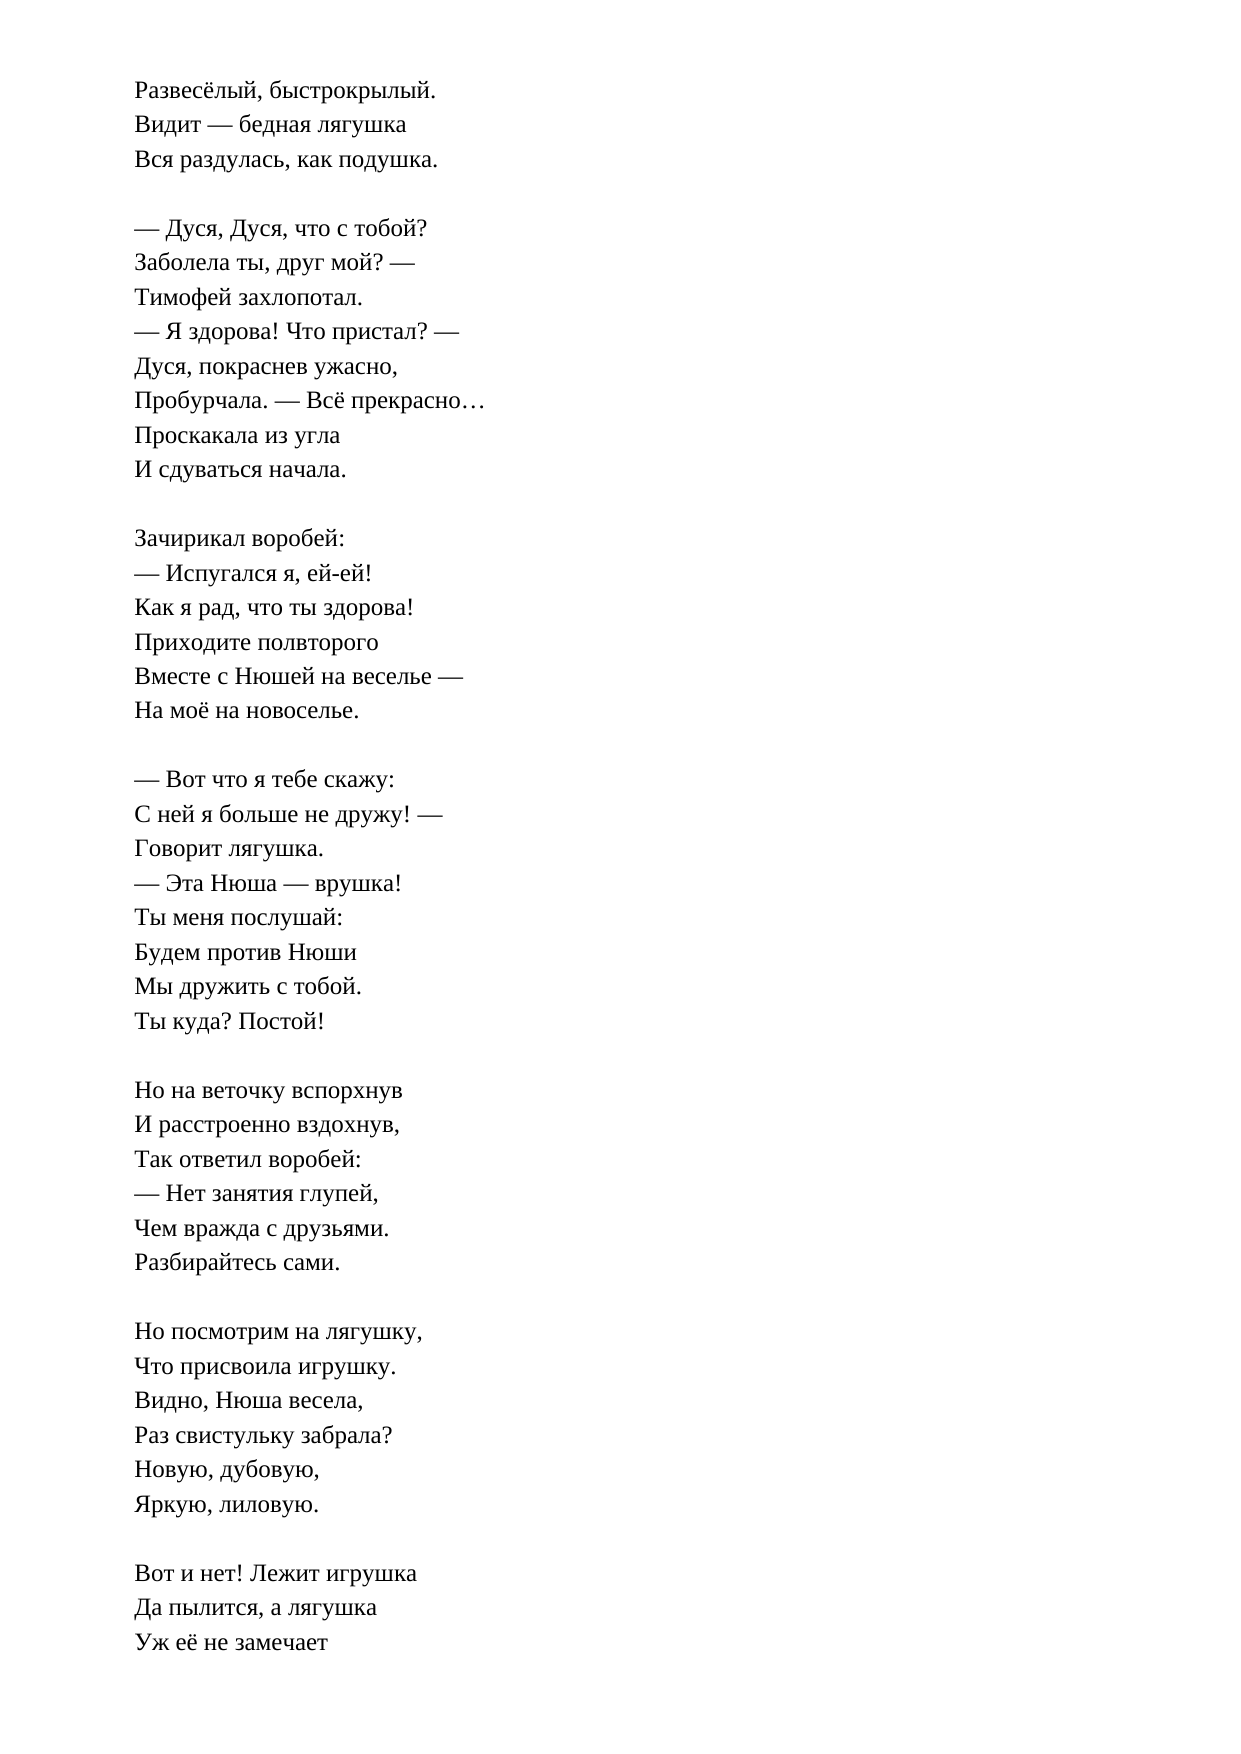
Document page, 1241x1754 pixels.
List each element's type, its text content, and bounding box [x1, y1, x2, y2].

text Говорит лягушка. [75, 833, 1165, 862]
text Вместе с Нюшей на веселье ― [75, 661, 1165, 690]
text Зачирикал воробей: [75, 523, 1165, 552]
text Видит ― бедная лягушка [75, 109, 1165, 138]
text Новую, дубовую, [75, 1454, 1165, 1483]
text Ты меня послушай: [75, 902, 1165, 931]
text Пробурчала. ― Всё прекрасно… [75, 385, 1165, 414]
text ― Испугался я, ей-ей! [75, 558, 1165, 586]
text ― Я здорова! Что пристал? ― [75, 316, 1165, 345]
text Видно, Нюша весела, [75, 1385, 1165, 1414]
text Проскакала из угла [75, 420, 1165, 448]
text ― Дуся, Дуся, что с тобой? [75, 213, 1165, 242]
text Яркую, лиловую. [75, 1489, 1165, 1517]
text Разбирайтесь сами. [75, 1247, 1165, 1276]
text Но посмотрим на лягушку, [75, 1316, 1165, 1345]
text Но на веточку вспорхнув [75, 1075, 1165, 1104]
text ― Вот что я тебе скажу: [75, 764, 1165, 793]
text Да пылится, а лягушка [75, 1592, 1165, 1621]
text Ты куда? Постой! [75, 1006, 1165, 1035]
text Чем вражда с друзьями. [75, 1213, 1165, 1242]
text Мы дружить с тобой. [75, 971, 1165, 1000]
text Так ответил воробей: [75, 1144, 1165, 1173]
text Вот и нет! Лежит игрушка [75, 1558, 1165, 1586]
text Дуся, покраснев ужасно, [75, 351, 1165, 379]
text Что присвоила игрушку. [75, 1351, 1165, 1379]
text Раз свистульку забрала? [75, 1420, 1165, 1448]
text С ней я больше не дружу! ― [75, 799, 1165, 828]
text На моё на новоселье. [75, 696, 1165, 724]
text Уж её не замечает [75, 1627, 1165, 1655]
text Тимофей захлопотал. [75, 282, 1165, 311]
text ― Нет занятия глупей, [75, 1178, 1165, 1207]
text И расстроенно вздохнув, [75, 1109, 1165, 1138]
text Как я рад, что ты здорова! [75, 592, 1165, 621]
text Вся раздулась, как подушка. [75, 144, 1165, 173]
text И сдуваться начала. [75, 454, 1165, 483]
text Приходите полвторого [75, 627, 1165, 655]
text Будем против Нюши [75, 937, 1165, 966]
text Заболела ты, друг мой? ― [75, 247, 1165, 276]
text Развесёлый, быстрокрылый. [75, 75, 1165, 104]
text ― Эта Нюша ― врушка! [75, 868, 1165, 897]
